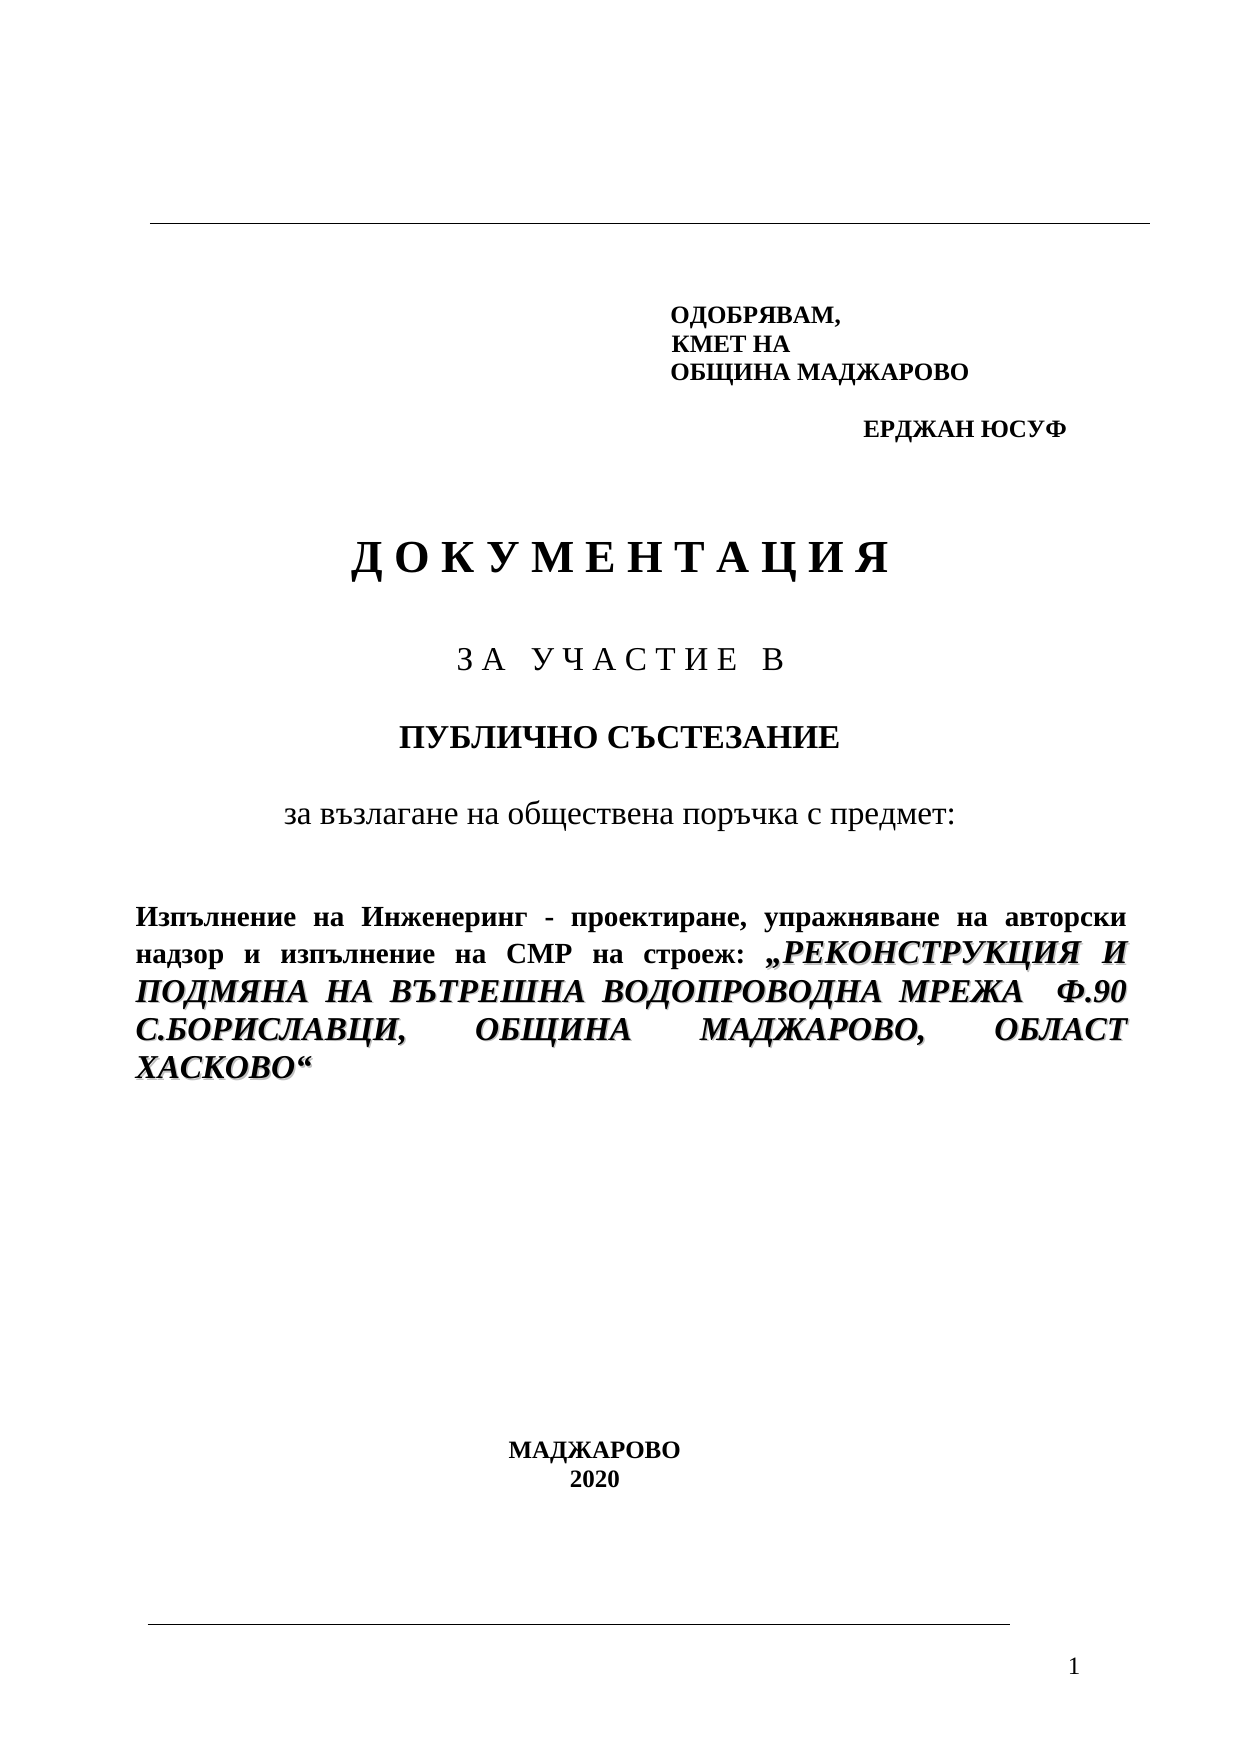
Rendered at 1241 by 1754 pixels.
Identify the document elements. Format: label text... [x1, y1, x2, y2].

subtitle МАДЖАРОВО 2020 [504, 1436, 684, 1493]
text Д О К У М Е Н Т А Ц И Я [135, 530, 1104, 583]
text ПУБЛИЧНО СЪСТЕЗАНИЕ [135, 717, 1104, 756]
subtitle ОДОБРЯВАМ, КМЕТ НА [670, 300, 842, 357]
text ОБЩИНА МАДЖАРОВО [670, 357, 1128, 386]
text за възлагане на обществена поръчка с предмет: [135, 793, 1104, 831]
text З А У Ч А С Т И Е В [135, 640, 1105, 678]
text ЕРДЖАН ЮСУФ [135, 415, 1067, 443]
text Изпълнение на Инженеринг - проектиране, упражняване на авторски надзор и изпълнение на СМР на строеж: „Реконструкция и подмяна на вътрешна водопроводна мрежа ф.90 с.бориславци, община Маджарово, област Хасково“ [135, 899, 1128, 1086]
